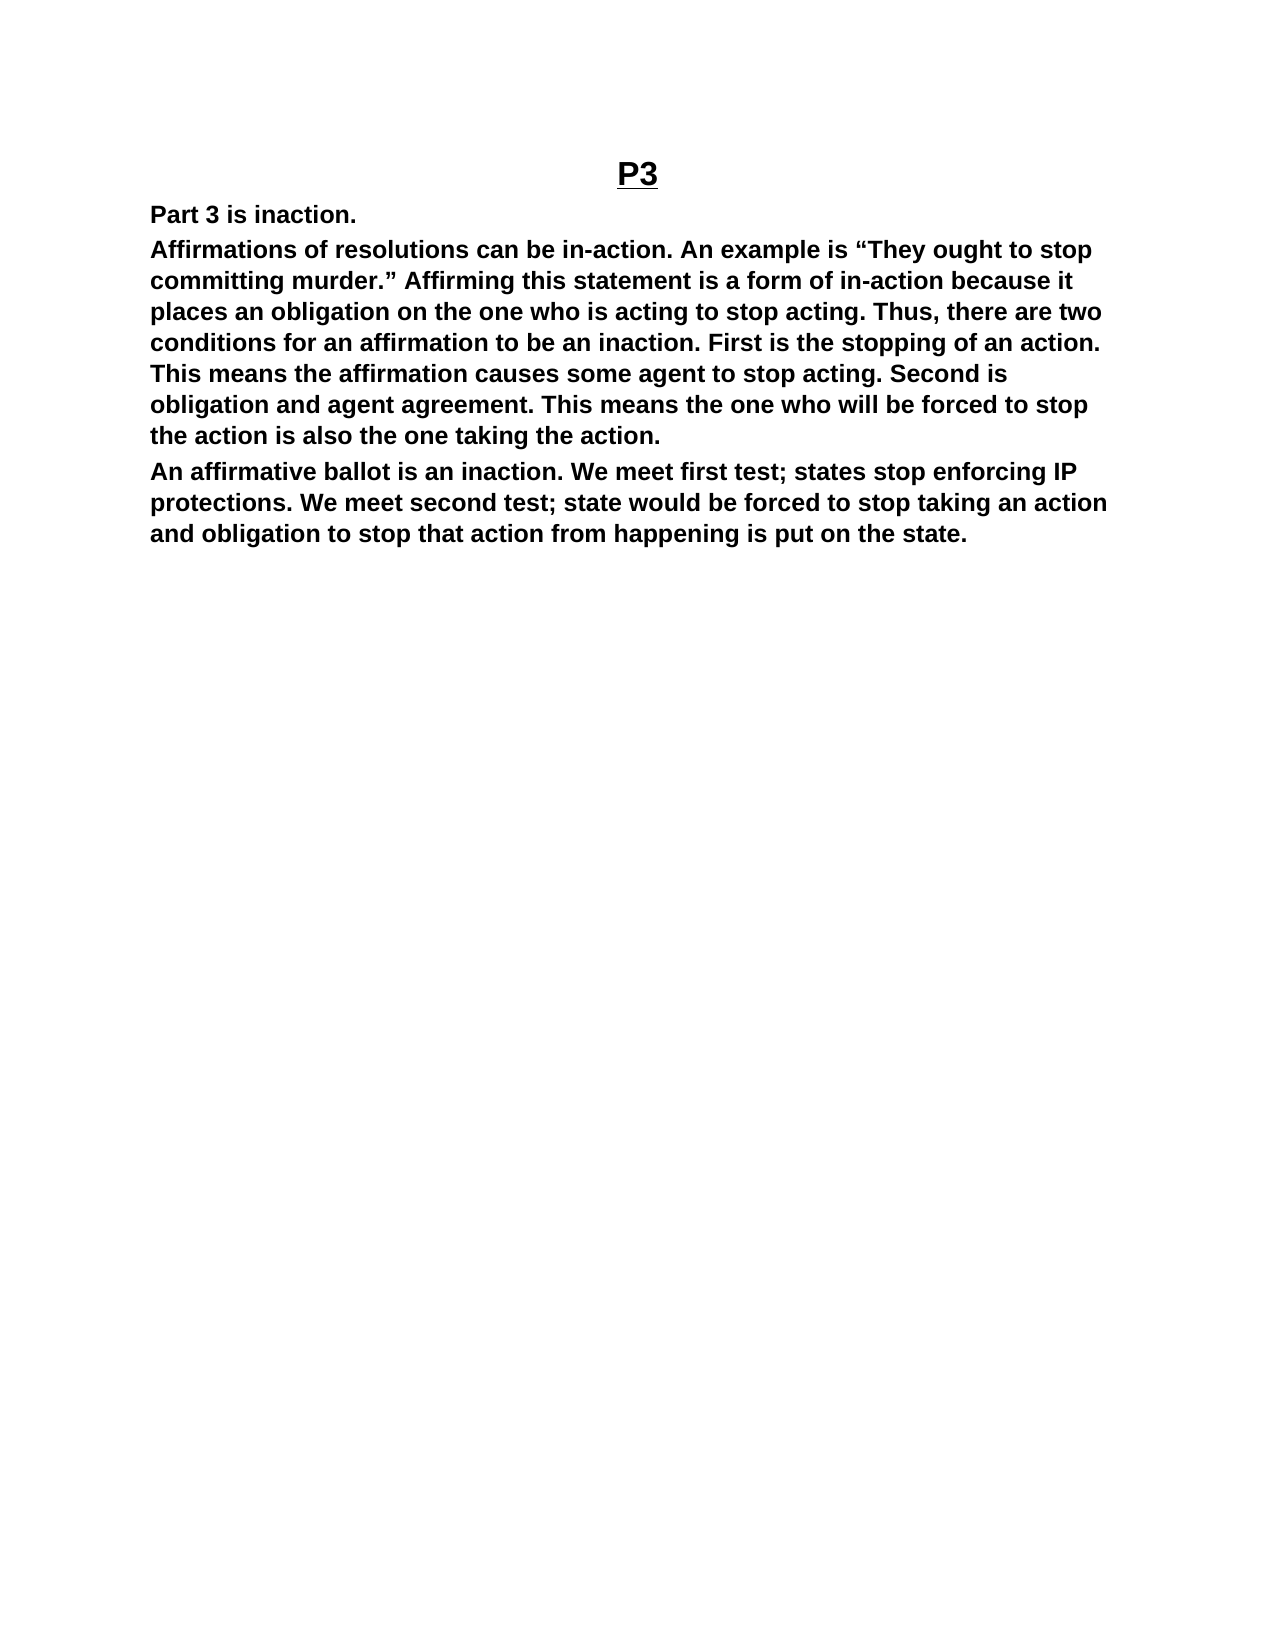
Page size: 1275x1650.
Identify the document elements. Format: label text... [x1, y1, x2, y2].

subtitle Part 3 is inaction. [150, 200, 1125, 228]
subtitle An affirmative ballot is an inaction. We meet first test; states stop enforcing IP protections. We meet second test; state would be forced to stop taking an action and obligation to stop that action from happening is put on the state. [150, 456, 1125, 547]
subtitle P3 [150, 154, 1125, 193]
subtitle Affirmations of resolutions can be in-action. An example is “They ought to stop committing murder.” Affirming this statement is a form of in-action because it places an obligation on the one who is acting to stop acting. Thus, there are two conditions for an affirmation to be an inaction. First is the stopping of an action. This means the affirmation causes some agent to stop acting. Second is obligation and agent agreement. This means the one who will be forced to stop the action is also the one taking the action. [150, 235, 1125, 450]
